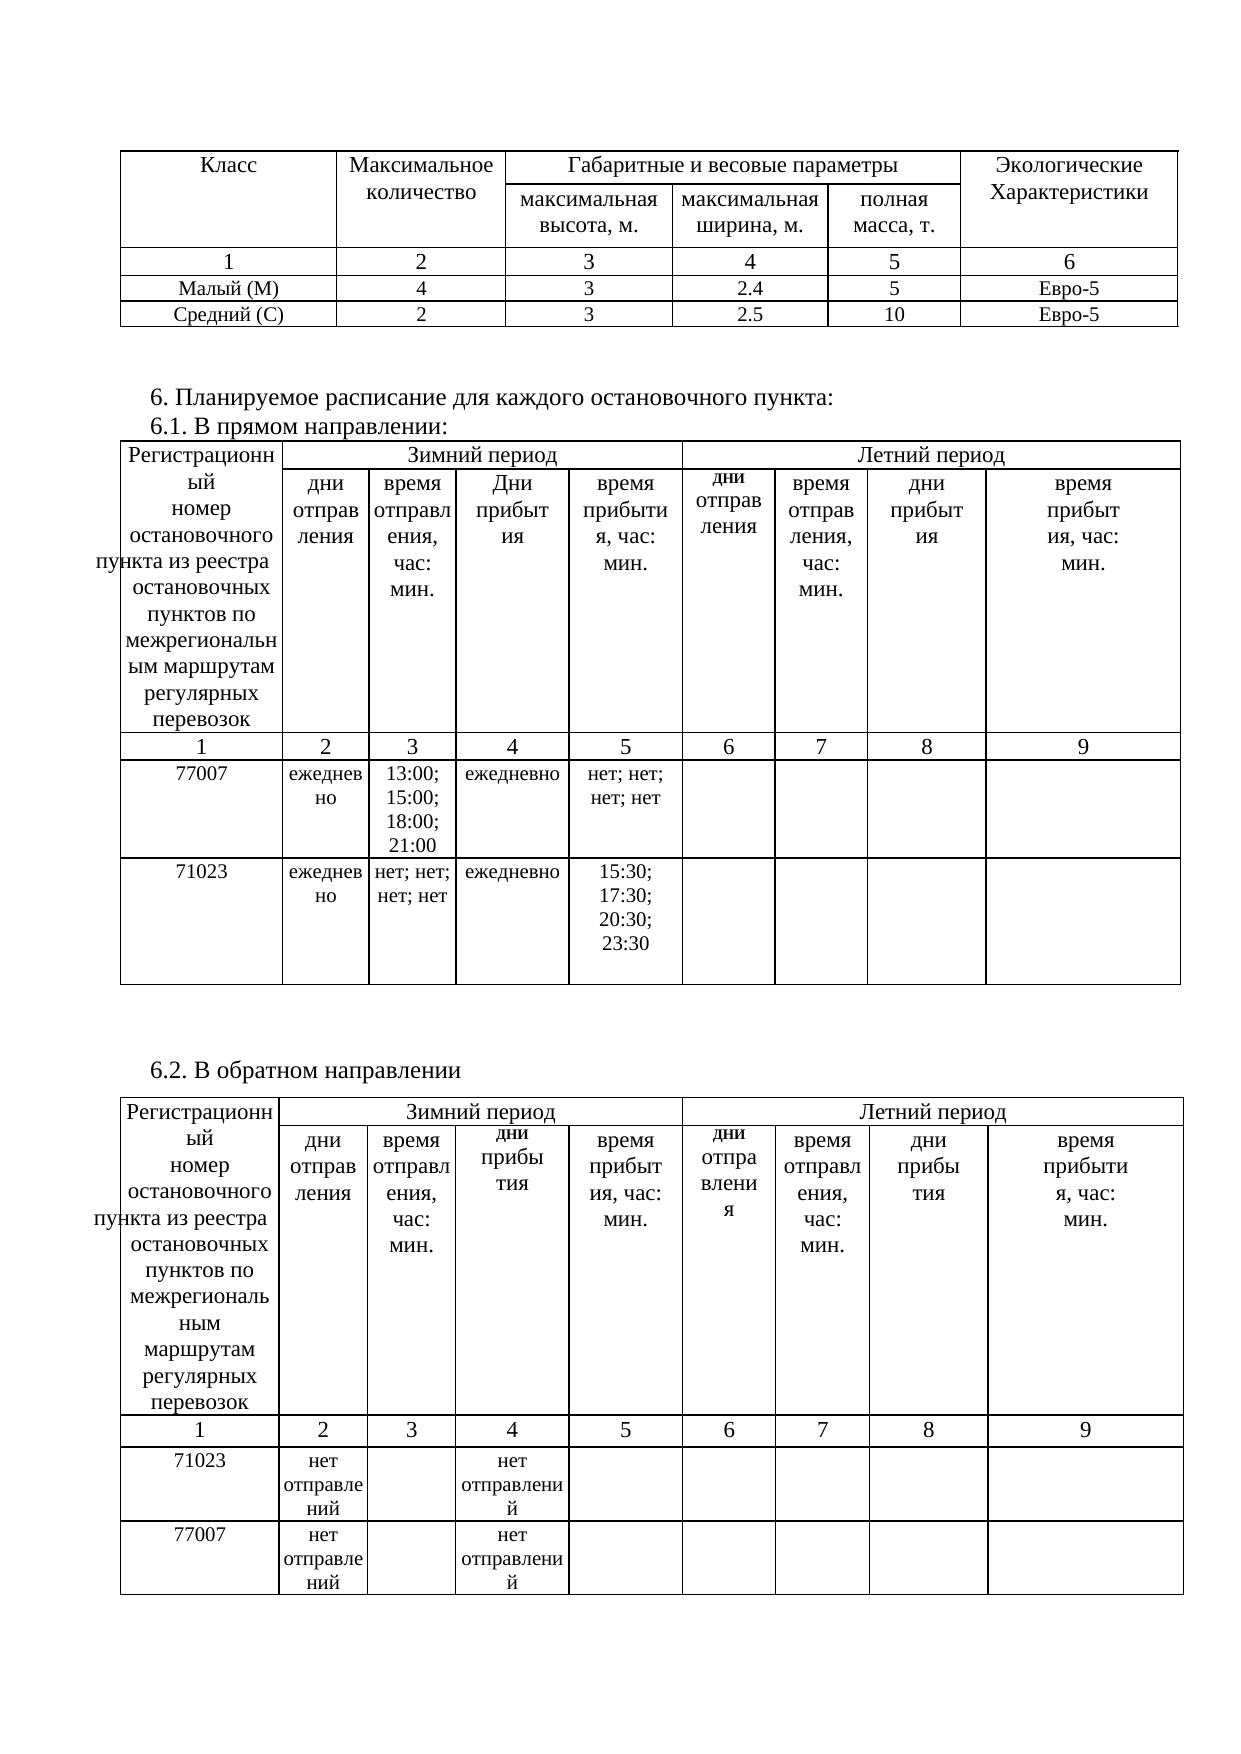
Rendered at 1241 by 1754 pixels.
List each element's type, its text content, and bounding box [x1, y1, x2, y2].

table_cell нет отправлений [456, 1522, 568, 1594]
table_cell 2.4 [673, 276, 827, 300]
table_cell 5 [829, 248, 960, 274]
table_header Летний период [683, 442, 1180, 468]
table_cell [987, 859, 1180, 984]
table_cell 10 [829, 302, 960, 326]
table_cell время отправл ения, час: мин. [368, 1126, 455, 1414]
table_cell [368, 1448, 455, 1520]
table_cell [683, 761, 774, 857]
table_cell ДНИ отправ ления [683, 470, 774, 731]
table_cell 1 [121, 248, 336, 274]
table_header Габаритные и весовые параметры [506, 152, 960, 183]
table_cell [683, 1448, 775, 1520]
table_cell [989, 1522, 1183, 1594]
table_cell время прибыт ия, час: мин. [570, 1126, 682, 1414]
table_cell [989, 1448, 1183, 1520]
table_cell 6 [961, 248, 1177, 274]
table_cell 6 [683, 733, 774, 759]
table_cell 71023 [121, 859, 282, 984]
table_cell 4 [673, 248, 827, 274]
table_cell время прибыти я, час: мин. [570, 470, 682, 731]
table_header Летний период [683, 1098, 1183, 1124]
table_header Максимальное количество [337, 152, 505, 247]
table_cell 9 [989, 1416, 1183, 1446]
table_cell 2 [337, 248, 505, 274]
table_cell 2 [280, 1416, 367, 1446]
table_cell 2.5 [673, 302, 827, 326]
table_cell [870, 1448, 987, 1520]
table_cell дни прибы тия [870, 1126, 987, 1414]
table_cell нет; нет; нет; нет [370, 859, 455, 984]
table_cell Средний (С) [121, 302, 336, 326]
table_cell 7 [776, 1416, 869, 1446]
table_cell 5 [570, 733, 682, 759]
table_cell [368, 1522, 455, 1594]
table_cell 5 [829, 276, 960, 300]
table_cell [776, 761, 867, 857]
table_header Зимний период [280, 1098, 682, 1124]
table_cell ежедневно [283, 859, 368, 984]
text 6.1. В прямом направлении: [150, 411, 1090, 440]
table_cell 4 [337, 276, 505, 300]
table_cell нет отправлений [280, 1522, 367, 1594]
table_cell 1 [121, 733, 282, 759]
table_cell [570, 1448, 682, 1520]
table_cell дни прибыт ия [868, 470, 985, 731]
table_cell нет отправлений [456, 1448, 568, 1520]
table_header Класс [121, 152, 336, 247]
table_cell Евро-5 [961, 302, 1177, 326]
table_cell [868, 761, 985, 857]
table_cell ДНИ прибы тия [456, 1126, 568, 1414]
table_cell 4 [456, 1416, 568, 1446]
table_header Экологические Характеристики [961, 152, 1177, 247]
text 6. Планируемое расписание для каждого остановочного пункта: [150, 382, 1090, 411]
table_cell 7 [776, 733, 867, 759]
table_cell ежедневно [283, 761, 368, 857]
text 6.2. В обратном направлении [150, 1055, 1090, 1084]
table_cell [776, 1448, 869, 1520]
table_cell ДНИ отпра влени я [683, 1126, 775, 1414]
table_cell Малый (М) [121, 276, 336, 300]
table_cell [776, 1522, 869, 1594]
table_cell 8 [870, 1416, 987, 1446]
table_cell 15:30; 17:30; 20:30; 23:30 [570, 859, 682, 984]
table_cell 13:00; 15:00; 18:00; 21:00 [370, 761, 455, 857]
table_cell 8 [868, 733, 985, 759]
table_cell [683, 859, 774, 984]
table_cell ежедневно [457, 859, 568, 984]
table_cell нет отправлений [280, 1448, 367, 1520]
table_cell время отправл ения, час: мин. [370, 470, 455, 731]
table_cell 4 [457, 733, 568, 759]
table_cell дни отправ ления [283, 470, 368, 731]
table_cell 77007 [121, 761, 282, 857]
table_cell дни отправ ления [280, 1126, 367, 1414]
table_cell время прибыт ия, час: мин. [987, 470, 1180, 731]
table_cell 3 [506, 302, 672, 326]
table_cell 2 [283, 733, 368, 759]
table_cell время прибыти я, час: мин. [989, 1126, 1183, 1414]
table_header Регистрационный номер остановочного пункта из реестра остановочных пунктов по межрегиональным маршрутам регулярных перевозок [121, 442, 282, 731]
table_cell [776, 859, 867, 984]
table_cell ежедневно [457, 761, 568, 857]
table_cell 1 [121, 1416, 278, 1446]
table_cell [987, 761, 1180, 857]
table_cell нет; нет; нет; нет [570, 761, 682, 857]
table_cell 3 [368, 1416, 455, 1446]
table_cell 9 [987, 733, 1180, 759]
table_header Регистрационный номер остановочного пункта из реестра остановочных пунктов по межрегиональным маршрутам регулярных перевозок [121, 1098, 278, 1414]
table_cell 71023 [121, 1448, 278, 1520]
table_cell 3 [506, 248, 672, 274]
table_cell [868, 859, 985, 984]
table_cell 2 [337, 302, 505, 326]
table_cell время отправ ления, час: мин. [776, 470, 867, 731]
table_cell максимальная высота, м. [506, 185, 672, 247]
table_cell 5 [570, 1416, 682, 1446]
table_cell максимальная ширина, м. [673, 185, 827, 247]
table_cell [870, 1522, 987, 1594]
table_cell 6 [683, 1416, 775, 1446]
table_cell Дни прибыт ия [457, 470, 568, 731]
table_cell 77007 [121, 1522, 278, 1594]
table_cell Евро-5 [961, 276, 1177, 300]
table_cell 3 [370, 733, 455, 759]
table_cell [570, 1522, 682, 1594]
table_cell время отправл ения, час: мин. [776, 1126, 869, 1414]
table_cell 3 [506, 276, 672, 300]
table_cell полная масса, т. [829, 185, 960, 247]
table_header Зимний период [283, 442, 682, 468]
table_cell [683, 1522, 775, 1594]
